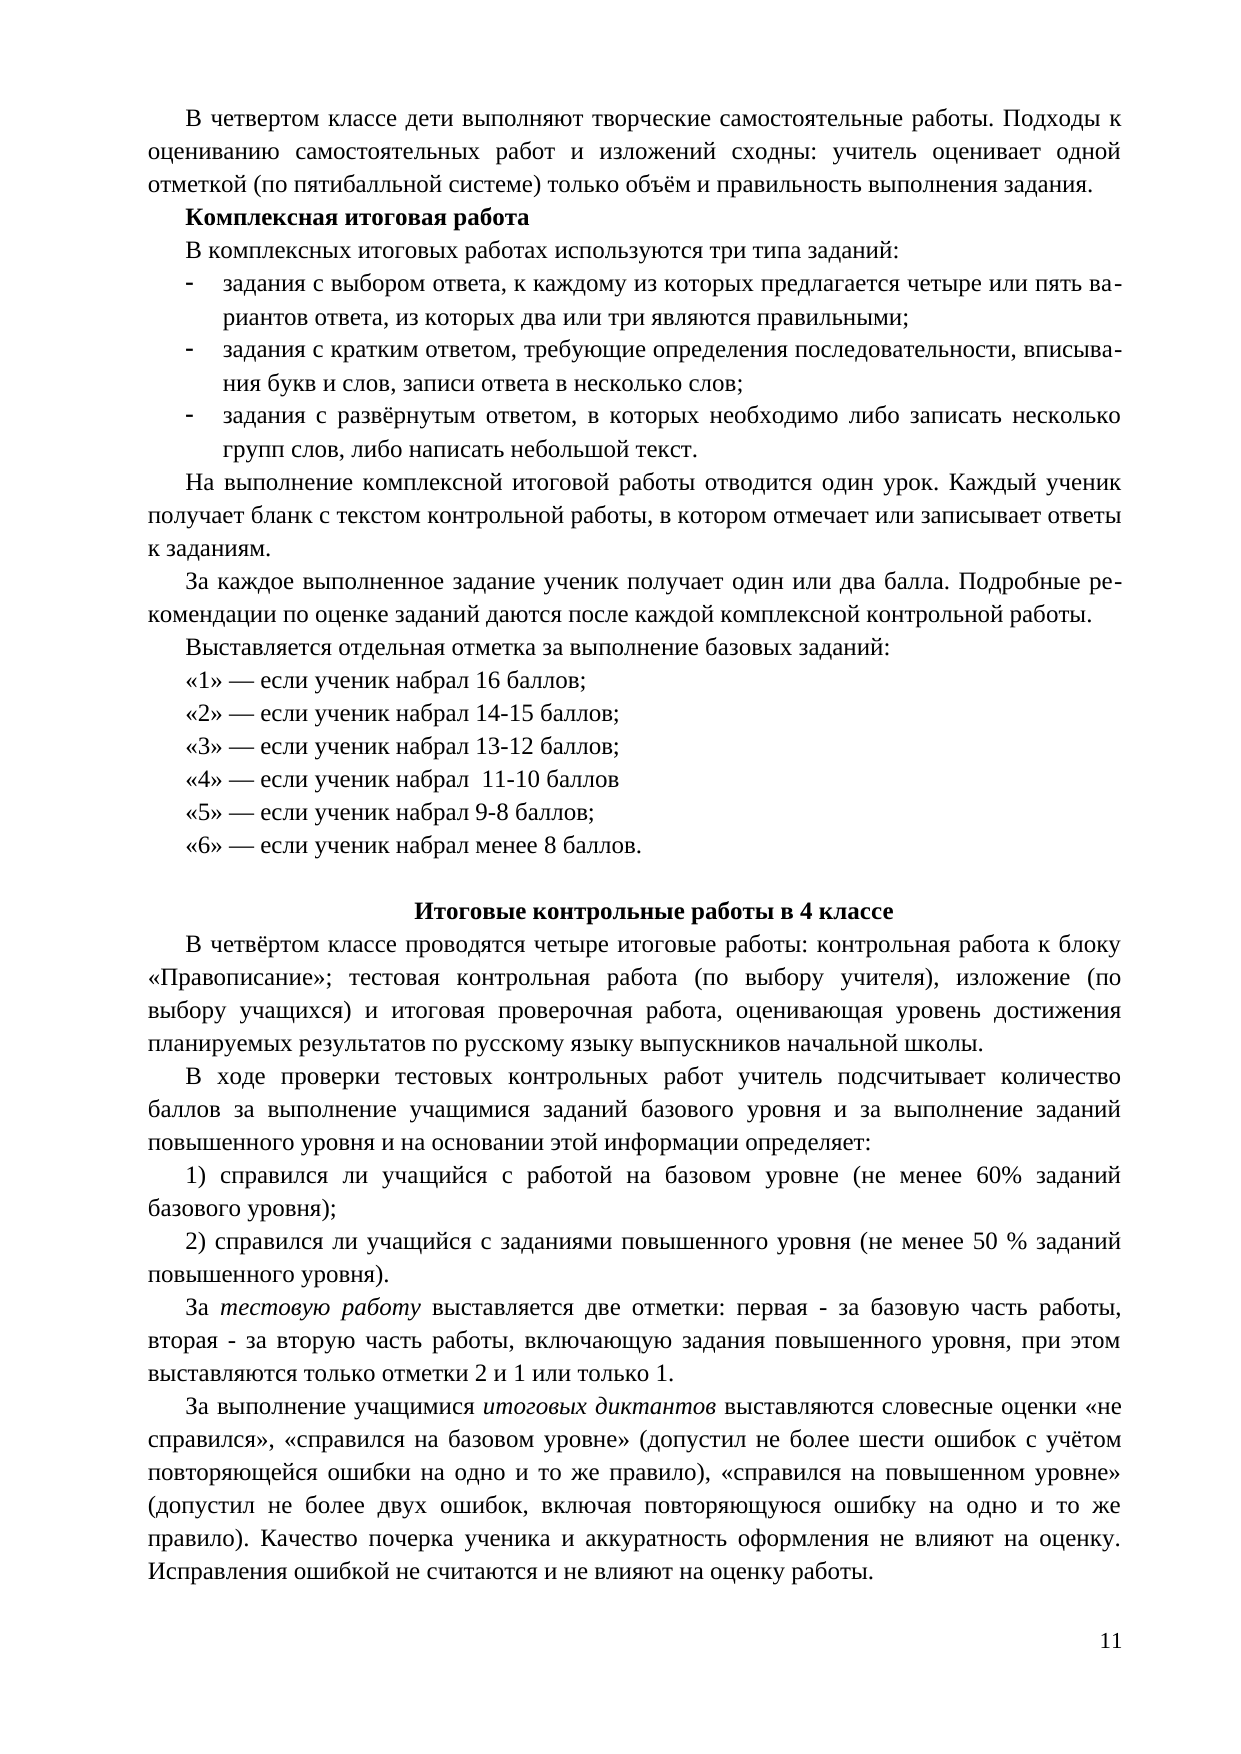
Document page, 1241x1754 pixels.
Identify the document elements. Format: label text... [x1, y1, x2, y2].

text Комплексная итоговая работа [148, 202, 1122, 231]
list задания с кратким ответом, требующие определения последовательности, вписывания букв и слов, записи ответа в несколько слов; [185, 334, 1122, 396]
text «1» — если ученик набрал 16 баллов; [148, 665, 1122, 693]
list задания с развёрнутым ответом, в которых необходимо либо записать несколько групп слов, либо написать небольшой текст. [185, 401, 1122, 462]
text 2) справился ли учащийся с заданиями повышенного уровня (не менее 50 % заданий повышенного уровня). [148, 1226, 1122, 1288]
text «6» — если ученик набрал менее 8 баллов. [148, 830, 1122, 859]
text В четвёртом классе проводятся четыре итоговые работы: контрольная работа к блоку «Правописание»; тестовая контрольная работа (по выбору учителя), изложение (по выбору учащихся) и итоговая проверочная работа, оценивающая уровень достижения планируемых результатов по русскому языку выпускников начальной школы. [148, 929, 1122, 1057]
list задания с выбором ответа, к каждому из которых предлагается четыре или пять вариантов ответа, из которых два или три являются правильными; [185, 268, 1122, 330]
text За каждое выполненное задание ученик получает один или два балла. Подробные рекомендации по оценке заданий даются после каждой комплексной контрольной работы. [148, 566, 1122, 627]
text «3» — если ученик набрал 13-12 баллов; [148, 731, 1122, 759]
text В четвертом классе дети выполняют творческие самостоятельные работы. Подходы к оцениванию самостоятельных работ и изложений сходны: учитель оценивает одной отметкой (по пятибалльной системе) только объём и правильность выполнения задания. [148, 103, 1122, 198]
text За тестовую работу выставляется две отметки: первая - за базовую часть работы, вторая - за вторую часть работы, включающую задания повышенного уровня, при этом выставляются только отметки 2 и 1 или только 1. [148, 1292, 1122, 1387]
text 1) справился ли учащийся с работой на базовом уровне (не менее 60% заданий базового уровня); [148, 1160, 1122, 1222]
text Выставляется отдельная отметка за выполнение базовых заданий: [148, 632, 1122, 661]
text В комплексных итоговых работах используются три типа заданий: [148, 236, 1122, 264]
text «5» — если ученик набрал 9-8 баллов; [148, 797, 1122, 826]
text На выполнение комплексной итоговой работы отводится один урок. Каждый ученик получает бланк с текстом контрольной работы, в котором отмечает или записывает ответы к заданиям. [148, 467, 1122, 561]
text В ходе проверки тестовых контрольных работ учитель подсчитывает количество баллов за выполнение учащимися заданий базового уровня и за выполнение заданий повышенного уровня и на основании этой информации определяет: [148, 1061, 1122, 1156]
text «4» — если ученик набрал 11-10 баллов [148, 764, 1122, 793]
text За выполнение учащимися итоговых диктантов выставляются словесные оценки «не справился», «справился на базовом уровне» (допустил не более шести ошибок с учётом повторяющейся ошибки на одно и то же правило), «справился на повышенном уровне» (допустил не более двух ошибок, включая повторяющуюся ошибку на одно и то же правило). Качество почерка ученика и аккуратность оформления не влияют на оценку. Исправления ошибкой не считаются и не влияют на оценку работы. [148, 1391, 1122, 1585]
text «2» — если ученик набрал 14-15 баллов; [148, 698, 1122, 727]
text Итоговые контрольные работы в 4 классе [148, 896, 1122, 925]
